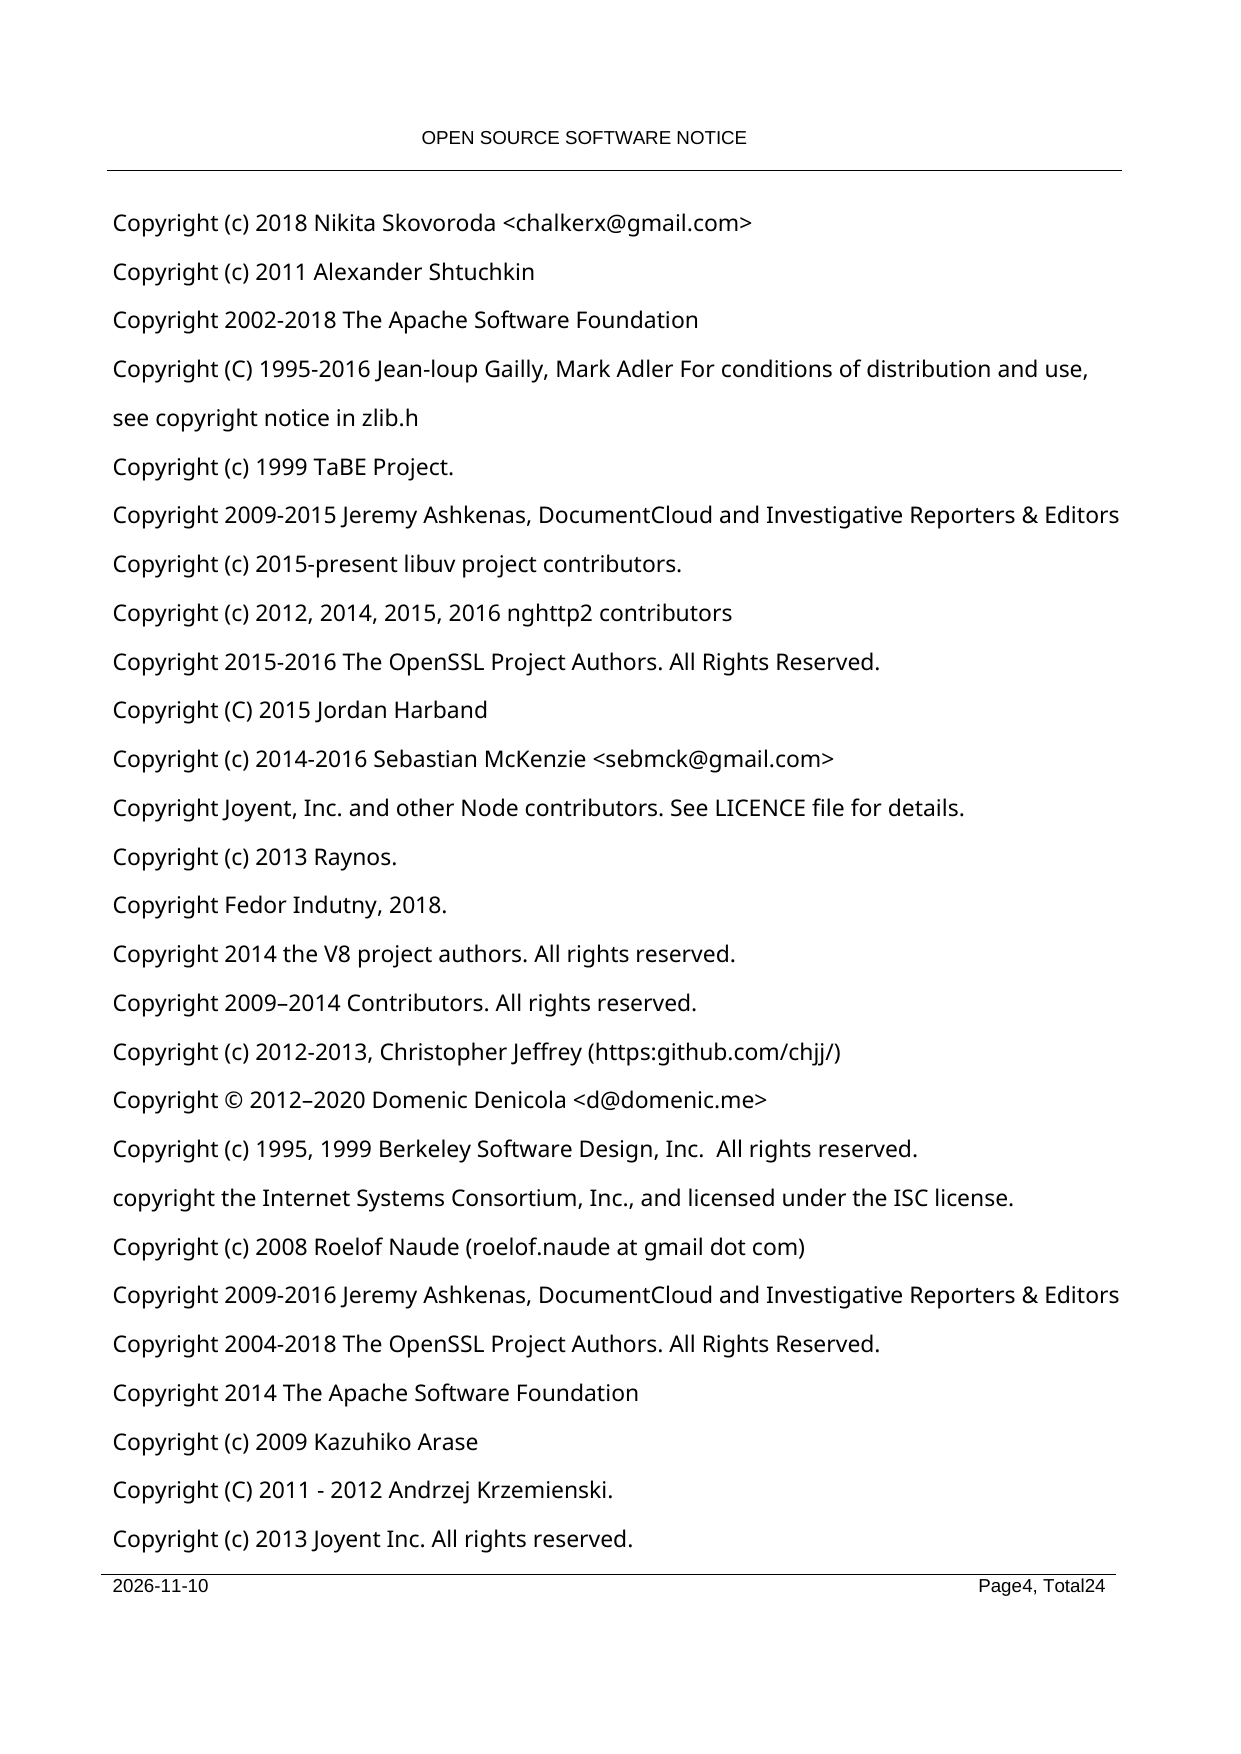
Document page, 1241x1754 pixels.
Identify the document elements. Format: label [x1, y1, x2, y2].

text [112, 206, 1128, 1555]
